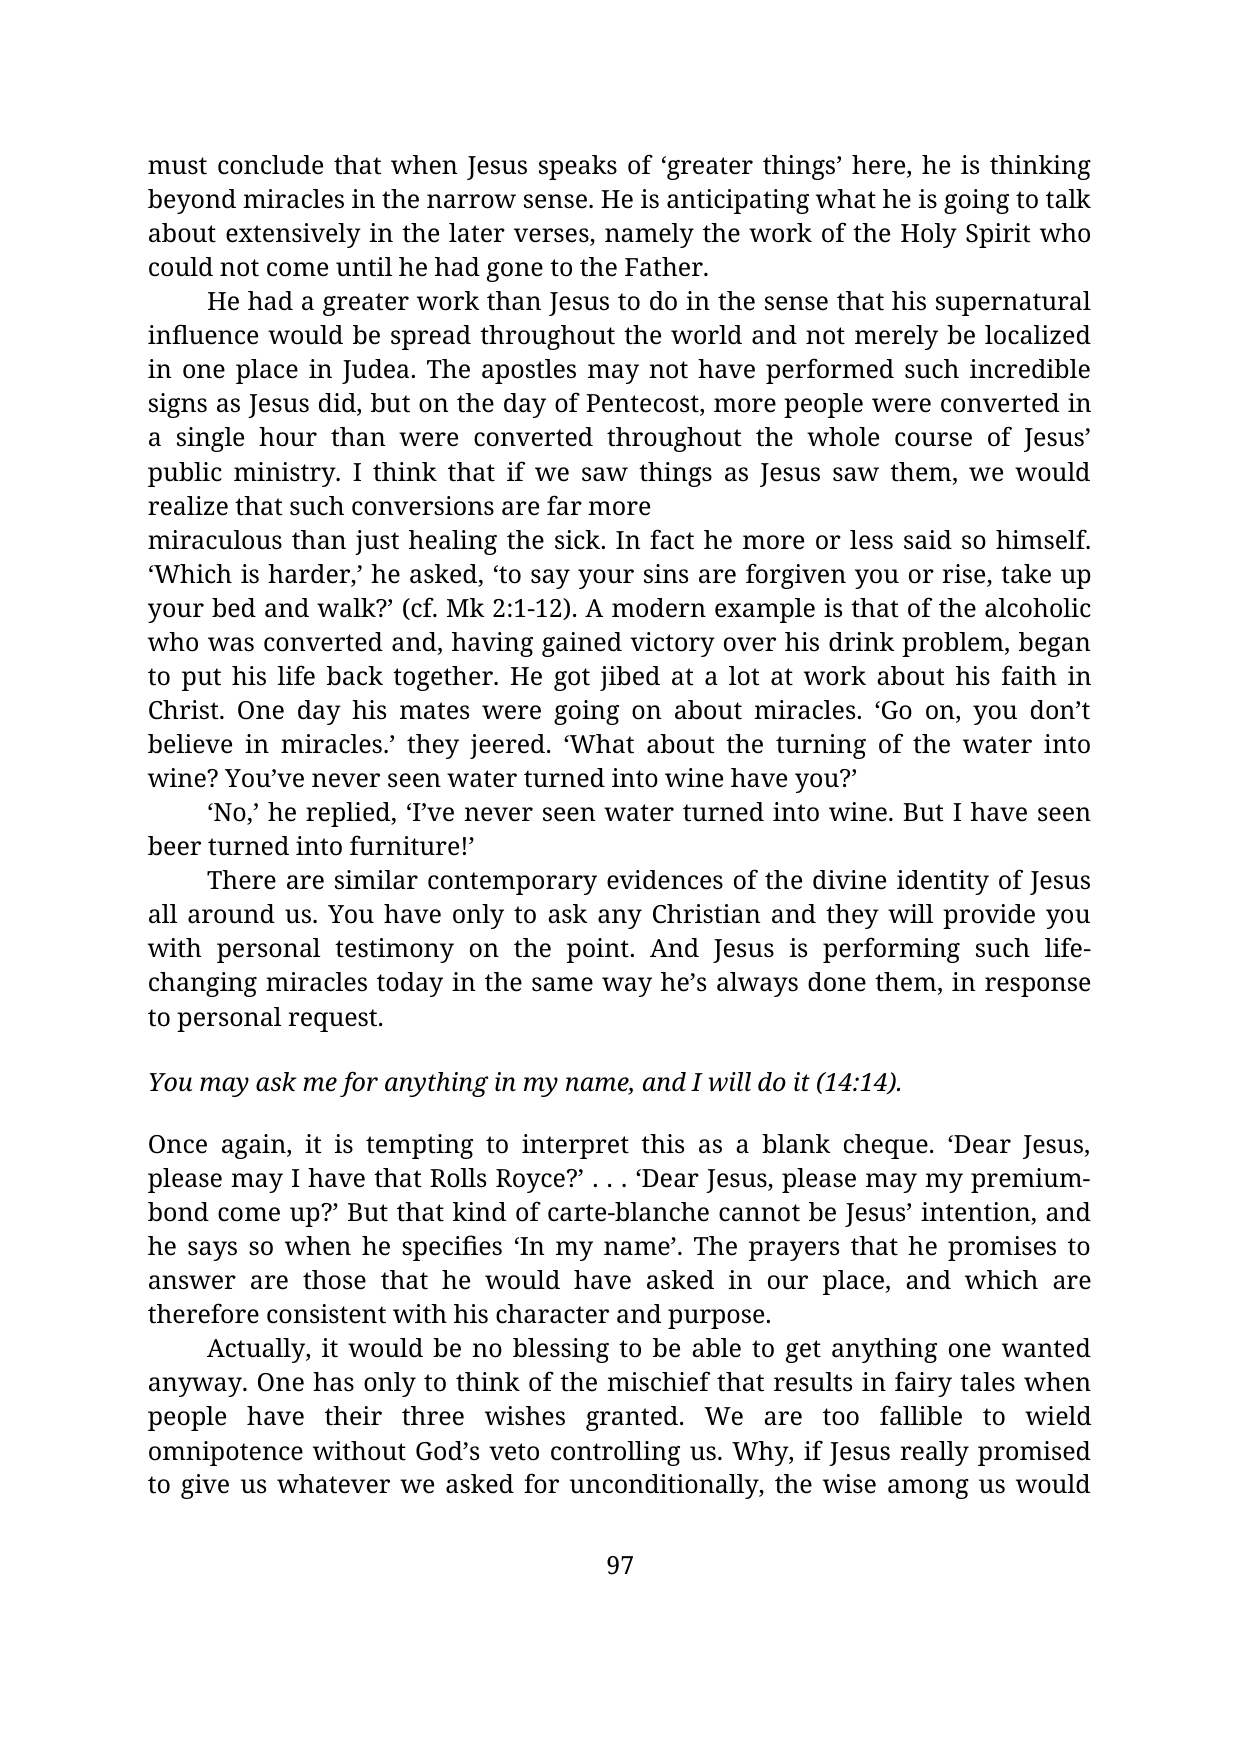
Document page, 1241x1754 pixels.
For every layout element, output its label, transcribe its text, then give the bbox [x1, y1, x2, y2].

text ‘No,’ he replied, ‘I’ve never seen water turned into wine. But I have seen beer turned into furniture!’ [148, 795, 1093, 863]
text There are similar contemporary evidences of the divine identity of Jesus all around us. You have only to ask any Christian and they will provide you with personal testimony on the point. And Jesus is performing such life-changing miracles today in the same way he’s always done them, in response to personal request. [148, 863, 1093, 1033]
text miraculous than just healing the sick. In fact he more or less said so himself. ‘Which is harder,’ he asked, ‘to say your sins are forgiven you or rise, take up your bed and walk?’ (cf. Mk 2:1-12). A modern example is that of the alcoholic who was converted and, having gained victory over his drink problem, began to put his life back together. He got jibed at a lot at work about his faith in Christ. One day his mates were going on about miracles. ‘Go on, you don’t believe in miracles.’ they jeered. ‘What about the turning of the water into wine? You’ve never seen water turned into wine have you?’ [148, 522, 1093, 795]
text He had a greater work than Jesus to do in the sense that his supernatural influence would be spread throughout the world and not merely be localized in one place in Judea. The apostles may not have performed such incredible signs as Jesus did, but on the day of Pentecost, more people were converted in a single hour than were converted throughout the whole course of Jesus’ public ministry. I think that if we saw things as Jesus saw them, we would realize that such conversions are far more [148, 284, 1093, 522]
text Once again, it is tempting to interpret this as a blank cheque. ‘Dear Jesus, please may I have that Rolls Royce?’ . . . ‘Dear Jesus, please may my premium-bond come up?’ But that kind of carte-blanche cannot be Jesus’ intention, and he says so when he specifies ‘In my name’. The prayers that he promises to answer are those that he would have asked in our place, and which are therefore consistent with his character and purpose. [148, 1127, 1093, 1331]
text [148, 1331, 1093, 1501]
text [148, 148, 1093, 284]
text You may ask me for anything in my name, and I will do it (14:14). [148, 1064, 1093, 1098]
